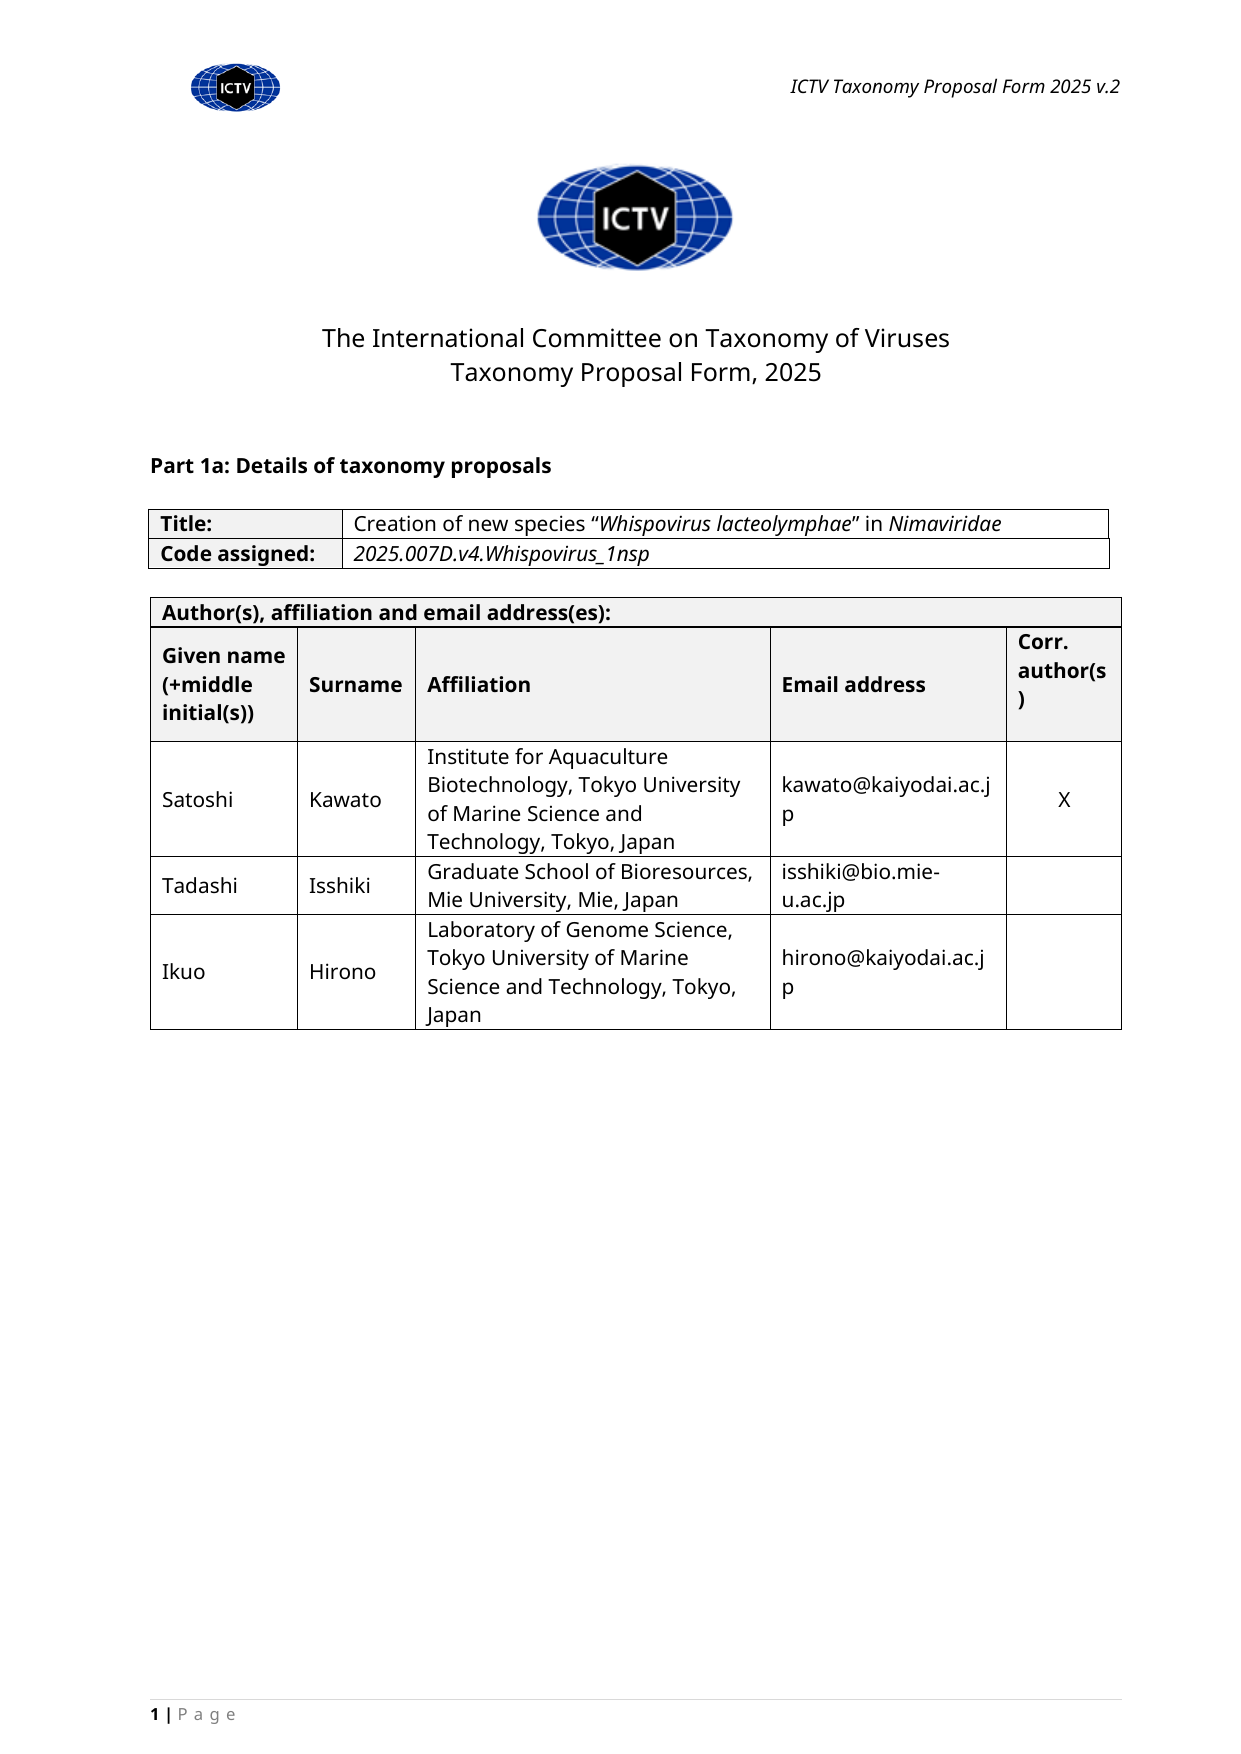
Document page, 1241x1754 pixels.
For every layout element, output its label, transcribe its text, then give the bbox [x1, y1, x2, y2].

table_cell Surname [298, 628, 415, 741]
table_cell 2025.007D.v4.Whispovirus_1nsp [343, 539, 1109, 567]
table_cell Tadashi [151, 857, 297, 914]
table_cell [1007, 915, 1121, 1029]
table_cell Institute for Aquaculture Biotechnology, Tokyo University of Marine Science and Technology, Tokyo, Japan [416, 742, 770, 856]
table_cell hirono@kaiyodai.ac.jp [771, 915, 1006, 1029]
table_cell Kawato [298, 742, 415, 856]
table_cell Hirono [298, 915, 415, 1029]
text Part 1a: Details of taxonomy proposals [150, 452, 1122, 480]
table_cell [1007, 857, 1121, 914]
table_header Author(s), affiliation and email address(es): [151, 598, 1121, 626]
table_cell Ikuo [151, 915, 297, 1029]
text Taxonomy Proposal Form, 2025 [150, 355, 1122, 389]
table_cell Email address [771, 628, 1006, 741]
table_cell Graduate School of Bioresources, Mie University, Mie, Japan [416, 857, 770, 914]
text The International Committee on Taxonomy of Viruses [150, 321, 1122, 355]
table_cell Corr. author(s) [1007, 628, 1121, 741]
table_cell Code assigned: [149, 539, 342, 567]
picture [535, 150, 737, 274]
table_cell Affiliation [416, 628, 770, 741]
table_cell Given name (+middle initial(s)) [151, 628, 297, 741]
table_header Title: [149, 510, 342, 538]
table_cell X [1007, 742, 1121, 856]
table_cell Laboratory of Genome Science, Tokyo University of Marine Science and Technology, Tokyo, Japan [416, 915, 770, 1029]
table_cell kawato@kaiyodai.ac.jp [771, 742, 1006, 856]
picture [190, 56, 282, 113]
table_header Creation of new species “Whispovirus lacteolymphae” in Nimaviridae [343, 510, 1108, 538]
table_cell Isshiki [298, 857, 415, 914]
table_cell Satoshi [151, 742, 297, 856]
table_cell isshiki@bio.mie-u.ac.jp [771, 857, 1006, 914]
